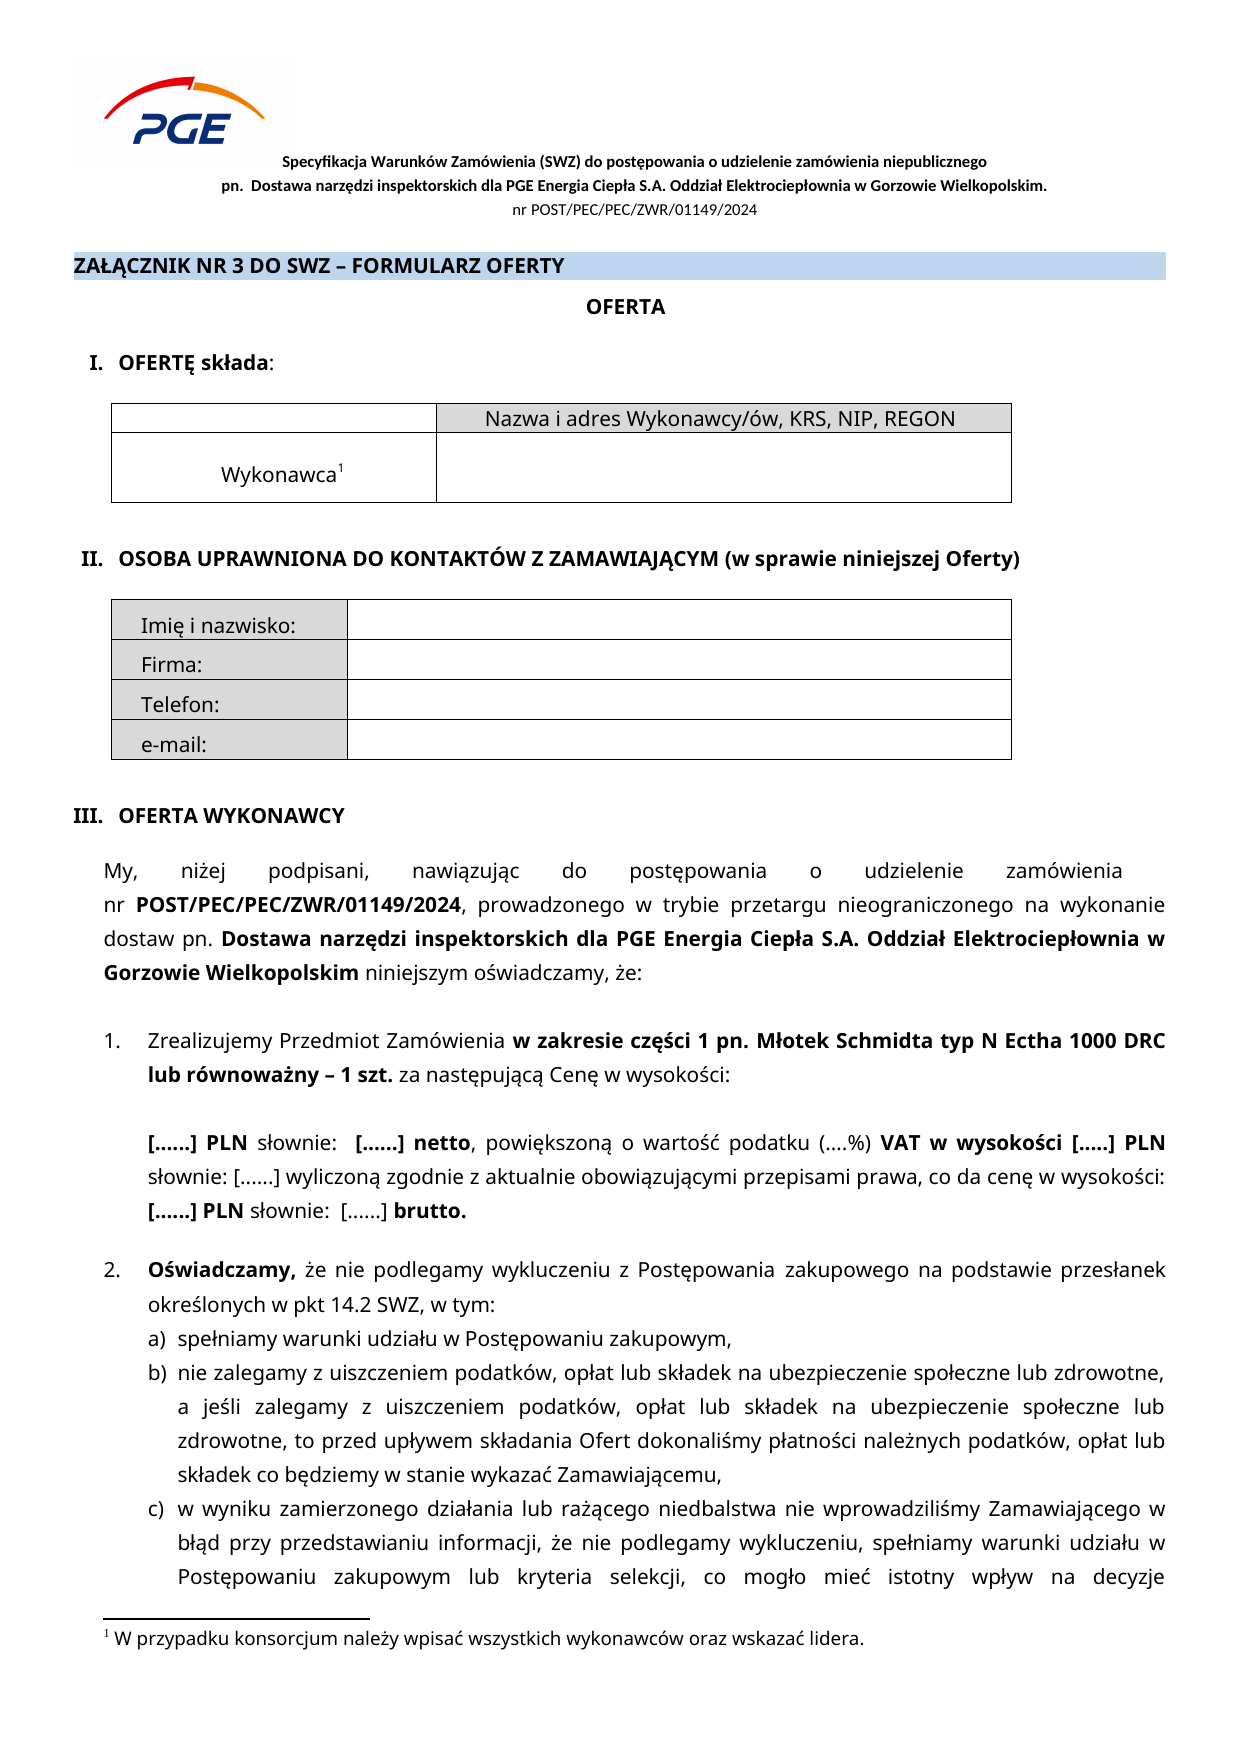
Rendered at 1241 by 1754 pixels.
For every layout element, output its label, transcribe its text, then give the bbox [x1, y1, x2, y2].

text My, niżej podpisani, nawiązując do postępowania o udzielenie zamówienia nr POST/PEC/PEC/ZWR/01149/2024, prowadzonego w trybie przetargu nieograniczonego na wykonanie dostaw pn. Dostawa narzędzi inspektorskich dla PGE Energia Ciepła S.A. Oddział Elektrociepłownia w Gorzowie Wielkopolskim niniejszym oświadczamy, że: [103, 856, 1166, 987]
list Ofertę składa: [103, 348, 1166, 376]
list Zrealizujemy Przedmiot Zamówienia w zakresie części 1 pn. Młotek Schmidta typ N Ectha 1000 DRC lub równoważny – 1 szt. za następującą Cenę w wysokości: [103, 1026, 1166, 1089]
table_header Imię i nazwisko: [112, 600, 347, 639]
list OSOBA uprawniona DO KONTAKTÓW z zamawiającym (w sprawie niniejszej Oferty) [103, 544, 1166, 573]
table_cell [348, 640, 1011, 679]
list [......] PLN słownie: [......] netto, powiększoną o wartość podatku (….%) VAT w wysokości [.....] PLN słownie: [......] wyliczoną zgodnie z aktualnie obowiązującymi przepisami prawa, co da cenę w wysokości: [......] PLN słownie: [......] brutto. [148, 1128, 1166, 1225]
table_cell [437, 433, 1011, 502]
table_header [112, 404, 436, 432]
table_header [348, 600, 1011, 639]
table_header Nazwa i adres Wykonawcy/ów, KRS, NIP, REGON [437, 404, 1011, 432]
table_cell Firma: [112, 640, 347, 679]
table_cell Wykonawca [112, 433, 436, 502]
table_cell [348, 720, 1011, 759]
list Oświadczamy, że nie podlegamy wykluczeniu z Postępowania zakupowego na podstawie przesłanek określonych w pkt 14.2 SWZ, w tym: [103, 1256, 1166, 1318]
picture [75, 60, 294, 167]
text OFERTA [84, 292, 1166, 321]
text ZAŁĄCZNIK NR 3 DO SWZ – FORMULARZ OFERTY [74, 252, 1166, 280]
table_cell e-mail: [112, 720, 347, 759]
list OFERTA WYKONAWCY [103, 801, 1166, 829]
table_cell Telefon: [112, 680, 347, 719]
list spełniamy warunki udziału w Postępowaniu zakupowym, [148, 1324, 1166, 1352]
list nie zalegamy z uiszczeniem podatków, opłat lub składek na ubezpieczenie społeczne lub zdrowotne, a jeśli zalegamy z uiszczeniem podatków, opłat lub składek na ubezpieczenie społeczne lub zdrowotne, to przed upływem składania Ofert dokonaliśmy płatności należnych podatków, opłat lub składek co będziemy w stanie wykazać Zamawiającemu, [148, 1358, 1166, 1488]
table_cell [348, 680, 1011, 719]
